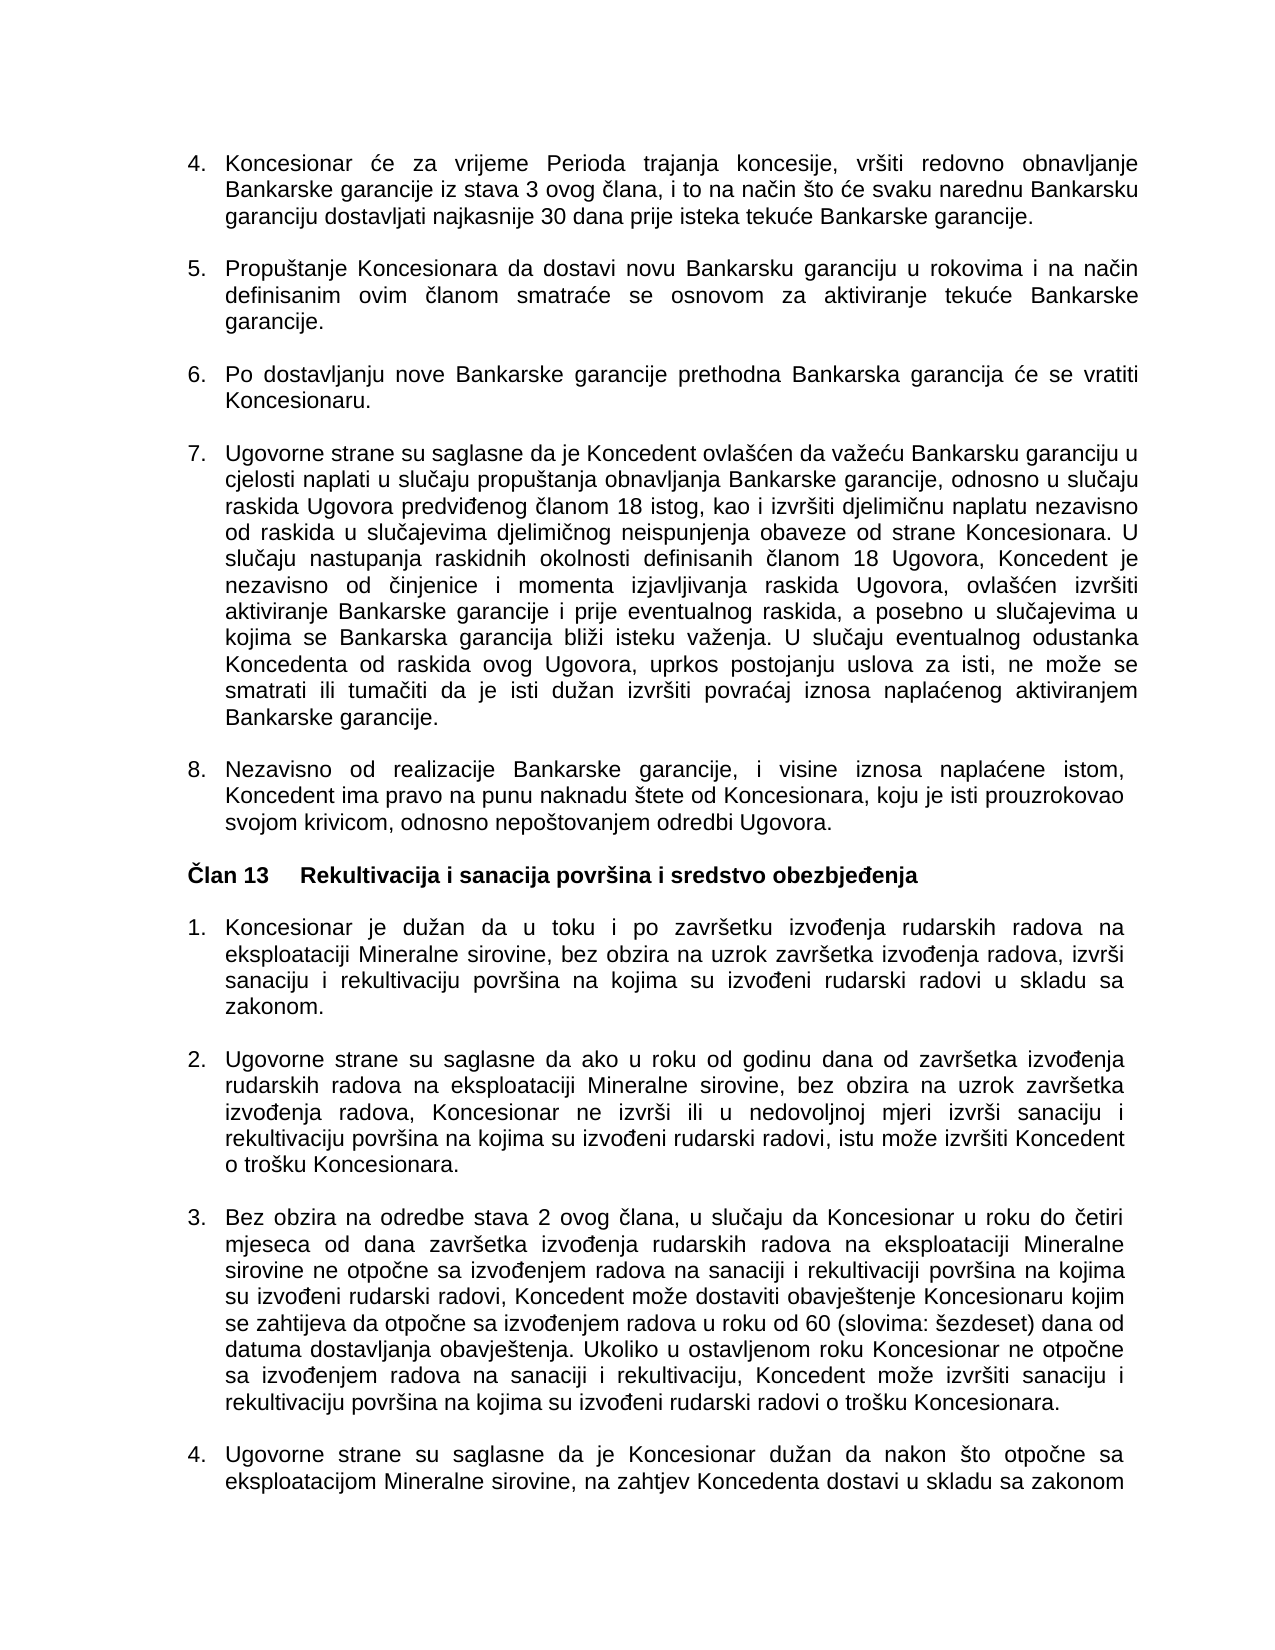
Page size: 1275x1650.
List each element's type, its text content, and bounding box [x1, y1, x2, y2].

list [187, 1441, 1125, 1494]
list Bez obzira na odredbe stava 2 ovog člana, u slučaju da Koncesionar u roku do četiri mjeseca od dana završetka izvođenja rudarskih radova na eksploataciji Mineralne sirovine ne otpočne sa izvođenjem radova na sanaciji i rekultivaciji površina na kojima su izvođeni rudarski radovi, Koncedent može dostaviti obavještenje Koncesionaru kojim se zahtijeva da otpočne sa izvođenjem radova u roku od 60 (slovima: šezdeset) dana od datuma dostavljanja obavještenja. Ukoliko u ostavljenom roku Koncesionar ne otpočne sa izvođenjem radova na sanaciji i rekultivaciju, Koncedent može izvršiti sanaciju i rekultivaciju površina na kojima su izvođeni rudarski radovi o trošku Koncesionara. [187, 1204, 1125, 1415]
list Ugovorne strane su saglasne da je Koncedent ovlašćen da važeću Bankarsku garanciju u cjelosti naplati u slučaju propuštanja obnavljanja Bankarske garancije, odnosno u slučaju raskida Ugovora predviđenog članom 18 istog, kao i izvršiti djelimičnu naplatu nezavisno od raskida u slučajevima djelimičnog neispunjenja obaveze od strane Koncesionara. U slučaju nastupanja raskidnih okolnosti definisanih članom 18 Ugovora, Koncedent je nezavisno od činjenice i momenta izjavljivanja raskida Ugovora, ovlašćen izvršiti aktiviranje Bankarske garancije i prije eventualnog raskida, a posebno u slučajevima u kojima se Bankarska garancija bliži isteku važenja. U slučaju eventualnog odustanka Koncedenta od raskida ovog Ugovora, uprkos postojanju uslova za isti, ne može se smatrati ili tumačiti da je isti dužan izvršiti povraćaj iznosa naplaćenog aktiviranjem Bankarske garancije. [187, 440, 1139, 730]
list Koncesionar će za vrijeme Perioda trajanja koncesije, vršiti redovno obnavljanje Bankarske garancije iz stava 3 ovog člana, i to na način što će svaku narednu Bankarsku garanciju dostavljati najkasnije 30 dana prije isteka tekuće Bankarske garancije. [187, 150, 1139, 229]
list Po dostavljanju nove Bankarske garancije prethodna Bankarska garancija će se vratiti Koncesionaru. [187, 361, 1139, 413]
list Nezavisno od realizacije Bankarske garancije, i visine iznosa naplaćene istom, Koncedent ima pravo na punu naknadu štete od Koncesionara, koju je isti prouzrokovao svojom krivicom, odnosno nepoštovanjem odredbi Ugovora. [187, 756, 1125, 835]
list Propuštanje Koncesionara da dostavi novu Bankarsku garanciju u rokovima i na način definisanim ovim članom smatraće se osnovom za aktiviranje tekuće Bankarske garancije. [187, 255, 1139, 334]
list Koncesionar je dužan da u toku i po završetku izvođenja rudarskih radova na eksploataciji Mineralne sirovine, bez obzira na uzrok završetka izvođenja radova, izvrši sanaciju i rekultivaciju površina na kojima su izvođeni rudarski radovi u skladu sa zakonom. [187, 914, 1125, 1020]
list Ugovorne strane su saglasne da ako u roku od godinu dana od završetka izvođenja rudarskih radova na eksploataciji Mineralne sirovine, bez obzira na uzrok završetka izvođenja radova, Koncesionar ne izvrši ili u nedovoljnoj mjeri izvrši sanaciju i rekultivaciju površina na kojima su izvođeni rudarski radovi, istu može izvršiti Koncedent o trošku Koncesionara. [187, 1046, 1125, 1178]
list Rekultivacija i sanacija površina i sredstvo obezbjeđenja [187, 862, 1125, 888]
